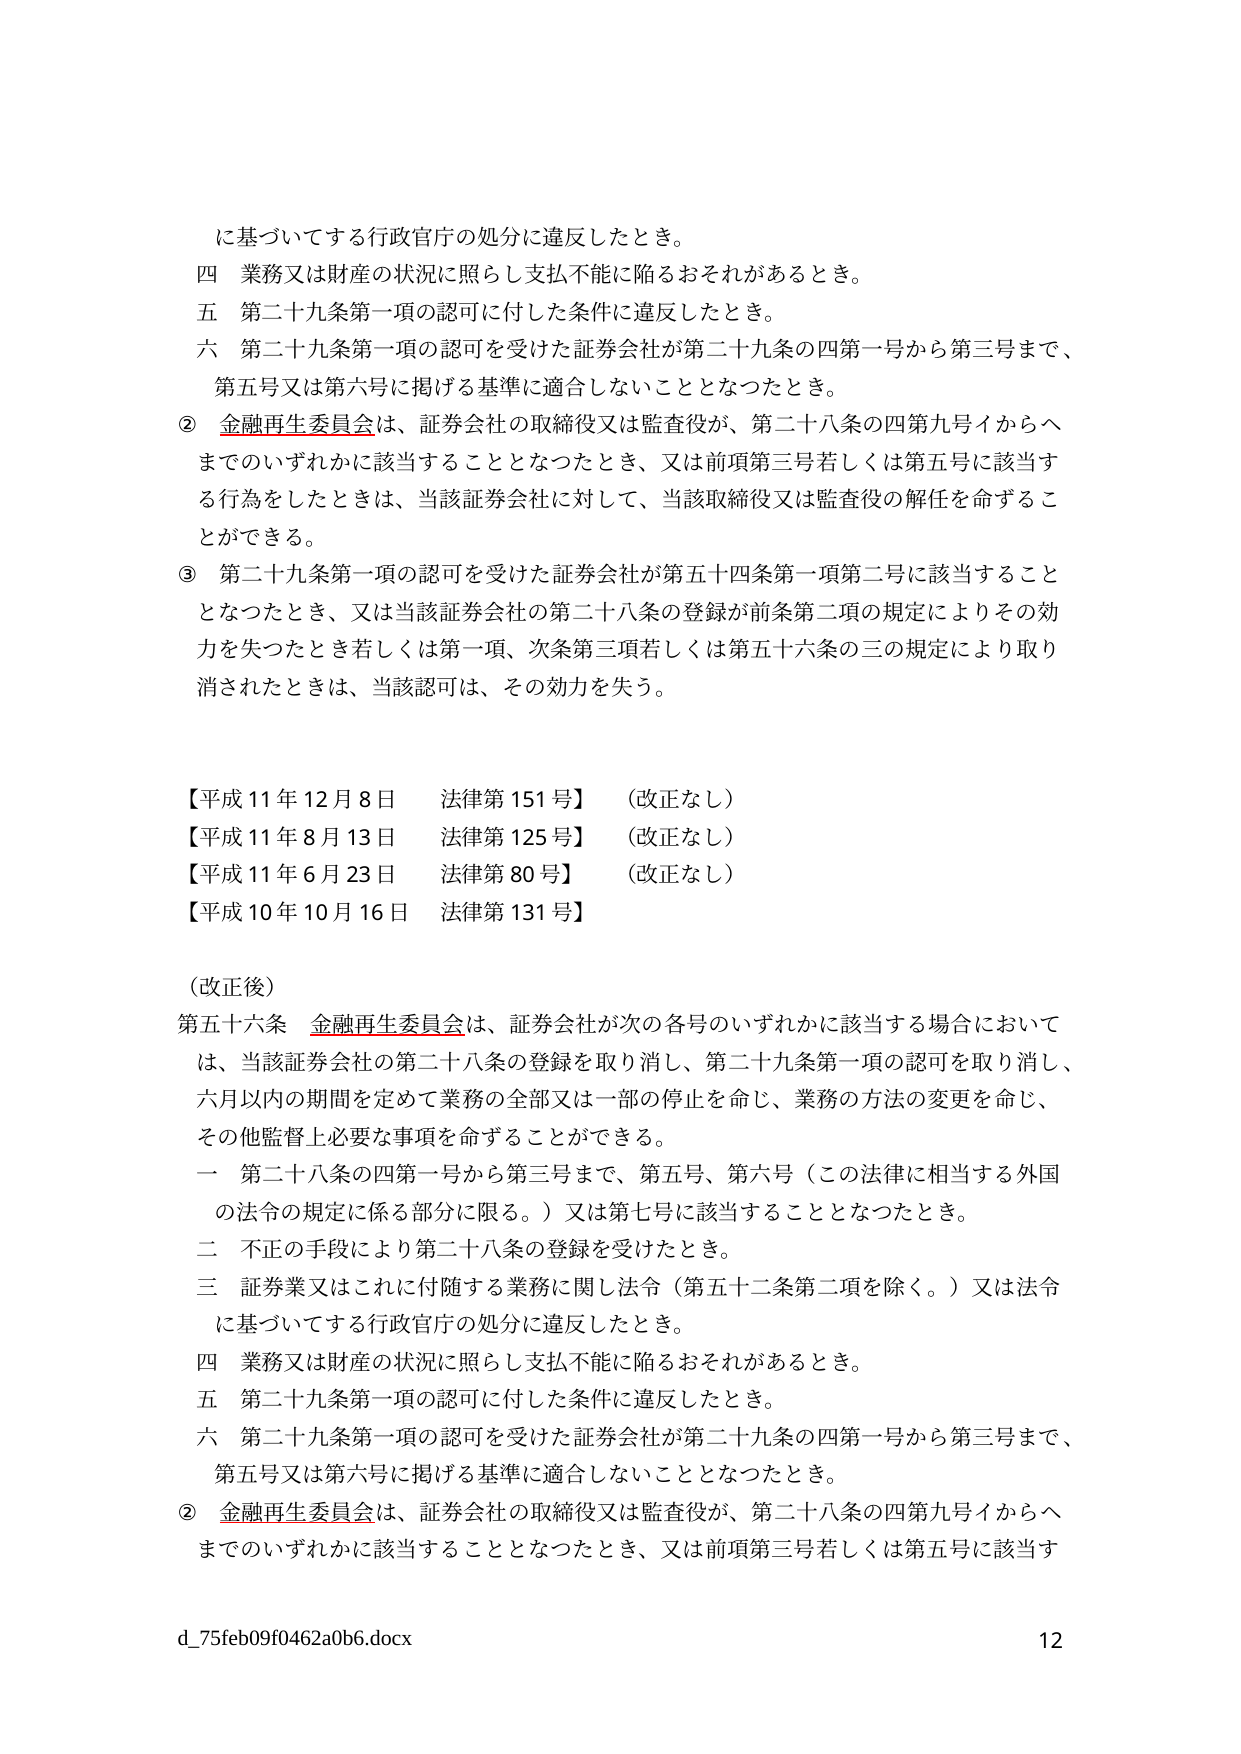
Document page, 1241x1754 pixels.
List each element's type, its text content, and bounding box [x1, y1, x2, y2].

text 五 第二十九条第一項の認可に付した条件に違反したとき。 [196, 1379, 1063, 1417]
text 四 業務又は財産の状況に照らし支払不能に陥るおそれがあるとき。 [196, 1342, 1063, 1379]
text ③ 第二十九条第一項の認可を受けた証券会社が第五十四条第一項第二号に該当することとなつたとき、又は当該証券会社の第二十八条の登録が前条第二項の規定によりその効力を失つたとき若しくは第一項、次条第三項若しくは第五十六条の三の規定により取り消されたときは、当該認可は、その効力を失う。 [177, 554, 1063, 704]
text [177, 1492, 1063, 1567]
text 六 第二十九条第一項の認可を受けた証券会社が第二十九条の四第一号から第三号まで、第五号又は第六号に掲げる基準に適合しないこととなつたとき。 [196, 1417, 1063, 1492]
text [196, 217, 1063, 254]
text 【平成11年12月8日 法律第151号】 （改正なし） [177, 779, 1063, 817]
text 一 第二十八条の四第一号から第三号まで、第五号、第六号（この法律に相当する外国の法令の規定に係る部分に限る。）又は第七号に該当することとなつたとき。 [196, 1154, 1063, 1229]
text ② 金融再生委員会は、証券会社の取締役又は監査役が、第二十八条の四第九号イからヘまでのいずれかに該当することとなつたとき、又は前項第三号若しくは第五号に該当する行為をしたときは、当該証券会社に対して、当該取締役又は監査役の解任を命ずることができる。 [177, 404, 1063, 554]
text 【平成10年10月16日 法律第131号】 [177, 892, 1063, 929]
text 五 第二十九条第一項の認可に付した条件に違反したとき。 [196, 292, 1063, 329]
text （改正後） [177, 967, 1063, 1004]
text 四 業務又は財産の状況に照らし支払不能に陥るおそれがあるとき。 [196, 254, 1063, 292]
text 【平成11年6月23日 法律第80号】 （改正なし） [177, 854, 1063, 892]
text 【平成11年8月13日 法律第125号】 （改正なし） [177, 817, 1063, 854]
text 二 不正の手段により第二十八条の登録を受けたとき。 [196, 1229, 1063, 1267]
text 第五十六条 金融再生委員会は、証券会社が次の各号のいずれかに該当する場合においては、当該証券会社の第二十八条の登録を取り消し、第二十九条第一項の認可を取り消し、六月以内の期間を定めて業務の全部又は一部の停止を命じ、業務の方法の変更を命じ、その他監督上必要な事項を命ずることができる。 [177, 1004, 1063, 1154]
text 六 第二十九条第一項の認可を受けた証券会社が第二十九条の四第一号から第三号まで、第五号又は第六号に掲げる基準に適合しないこととなつたとき。 [196, 329, 1063, 404]
text 三 証券業又はこれに付随する業務に関し法令（第五十二条第二項を除く。）又は法令に基づいてする行政官庁の処分に違反したとき。 [196, 1267, 1063, 1342]
